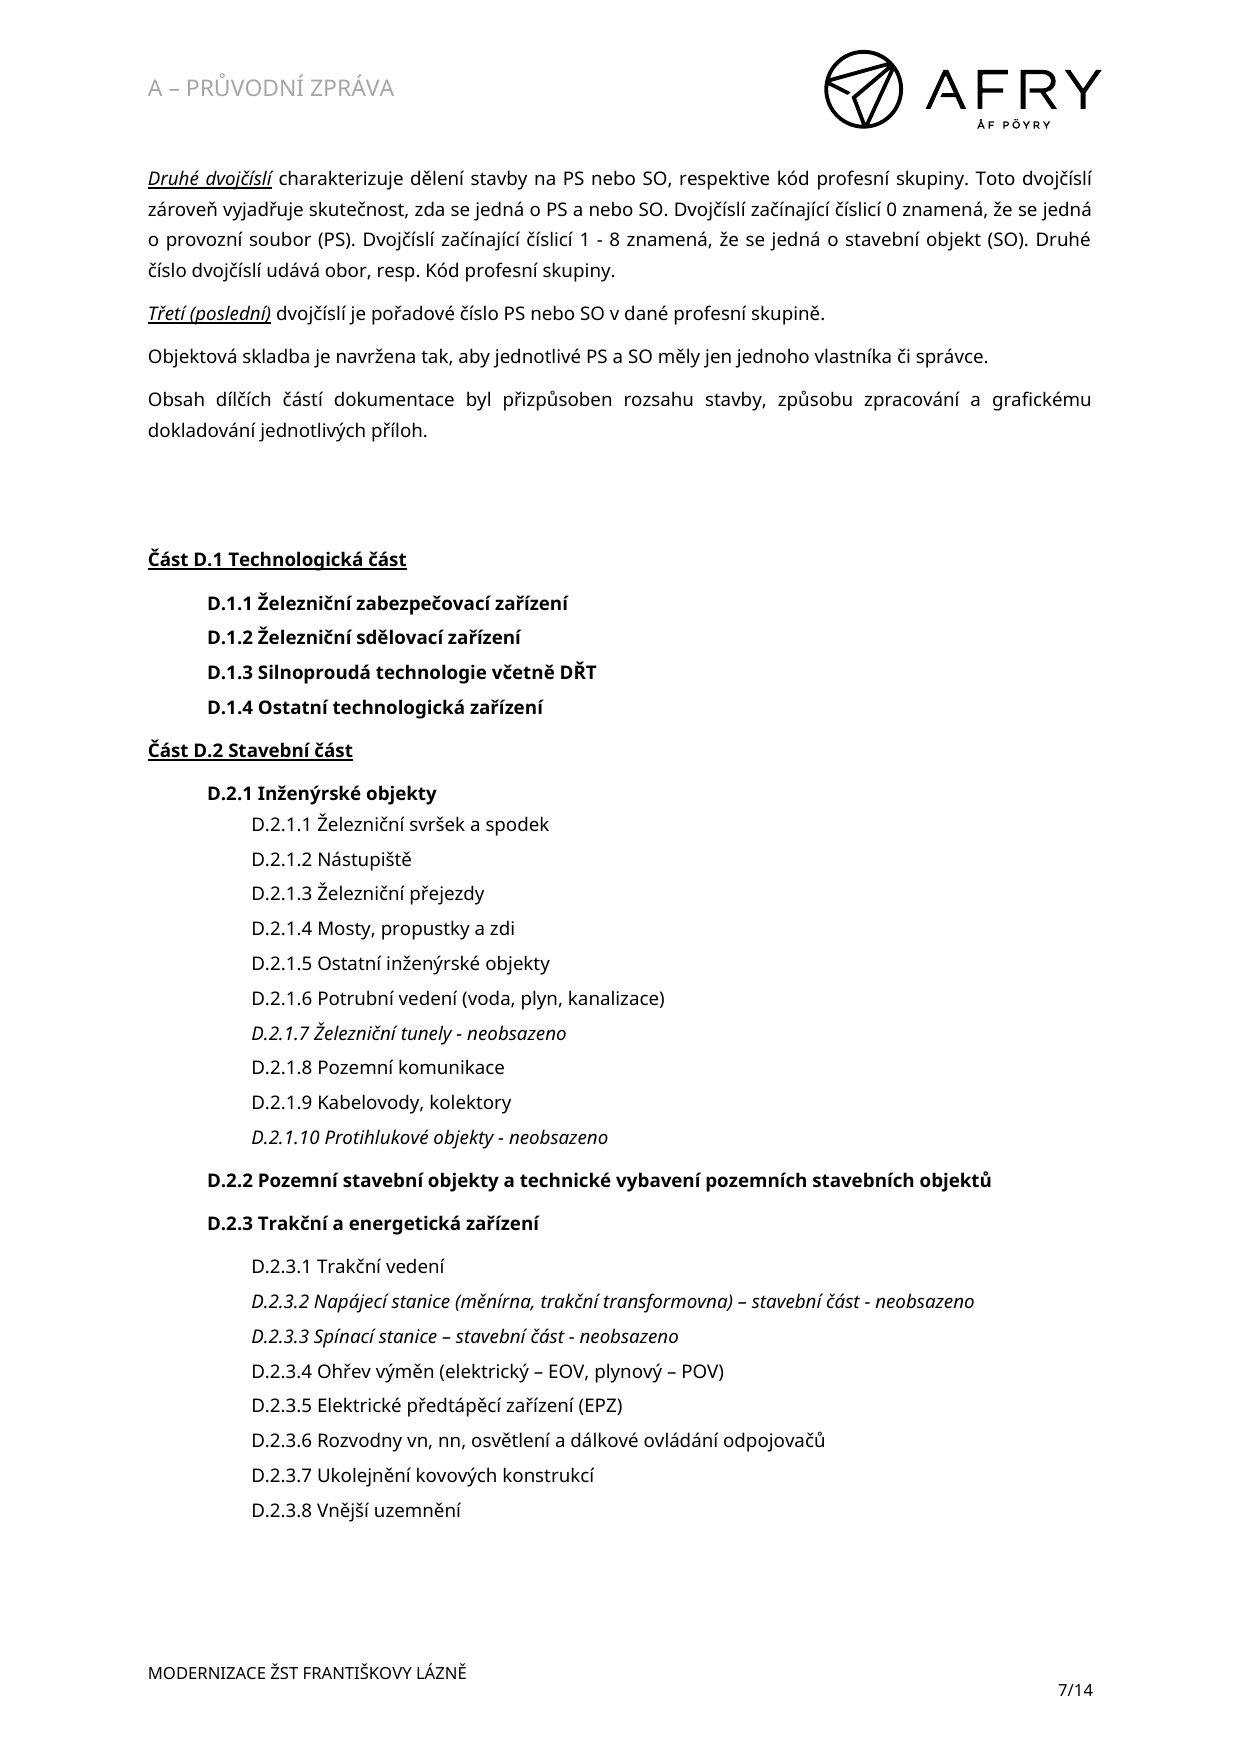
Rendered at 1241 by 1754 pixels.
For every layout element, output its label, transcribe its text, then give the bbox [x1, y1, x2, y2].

text D.2.2 Pozemní stavební objekty a technické vybavení pozemních stavebních objektů [148, 1167, 1092, 1193]
text D.2.1.2 Nástupiště [148, 846, 1092, 871]
text D.1.3 Silnoproudá technologie včetně DŘT [148, 659, 1092, 685]
text Druhé dvojčíslí charakterizuje dělení stavby na PS nebo SO, respektive kód profesní skupiny. Toto dvojčíslí zároveň vyjadřuje skutečnost, zda se jedná o PS a nebo SO. Dvojčíslí začínající číslicí 0 znamená, že se jedná o provozní soubor (PS). Dvojčíslí začínající číslicí 1 - 8 znamená, že se jedná o stavební objekt (SO). Druhé číslo dvojčíslí udává obor, resp. Kód profesní skupiny. [148, 165, 1092, 283]
text D.2.3.5 Elektrické předtápěcí zařízení (EPZ) [148, 1393, 1092, 1418]
text D.2.1 Inženýrské objekty [148, 780, 1092, 806]
text D.2.3.7 Ukolejnění kovových konstrukcí [148, 1462, 1092, 1488]
text Objektová skladba je navržena tak, aby jednotlivé PS a SO měly jen jednoho vlastníka či správce. [148, 343, 1092, 369]
text Obsah dílčích částí dokumentace byl přizpůsoben rozsahu stavby, způsobu zpracování a grafickému dokladování jednotlivých příloh. [148, 387, 1092, 443]
text D.2.1.7 Železniční tunely - neobsazeno [148, 1020, 1092, 1045]
text D.2.3.6 Rozvodny vn, nn, osvětlení a dálkové ovládání odpojovačů [148, 1427, 1092, 1453]
text D.1.4 Ostatní technologická zařízení [148, 694, 1092, 720]
text D.2.1.4 Mosty, propustky a zdi [148, 915, 1092, 941]
text D.2.1.3 Železniční přejezdy [148, 881, 1092, 906]
text D.1.1 Železniční zabezpečovací zařízení [148, 590, 1092, 615]
text D.2.3.8 Vnější uzemnění [148, 1497, 1092, 1523]
text D.2.1.5 Ostatní inženýrské objekty [148, 950, 1092, 976]
text D.2.3.2 Napájecí stanice (měnírna, trakční transformovna) – stavební část - neobsazeno [148, 1288, 1092, 1314]
text D.2.1.1 Železniční svršek a spodek [148, 811, 1092, 837]
text D.2.1.10 Protihlukové objekty - neobsazeno [148, 1124, 1092, 1150]
text D.2.1.6 Potrubní vedení (voda, plyn, kanalizace) [148, 985, 1092, 1011]
text D.1.2 Železniční sdělovací zařízení [148, 624, 1092, 650]
text D.2.3.3 Spínací stanice – stavební část - neobsazeno [148, 1323, 1092, 1349]
text Část D.2 Stavební část [148, 737, 1092, 763]
text Třetí (poslední) dvojčíslí je pořadové číslo PS nebo SO v dané profesní skupině. [148, 300, 1092, 326]
text D.2.3.1 Trakční vedení [148, 1253, 1092, 1279]
text D.2.3.4 Ohřev výměn (elektrický – EOV, plynový – POV) [148, 1358, 1092, 1383]
text D.2.3 Trakční a energetická zařízení [148, 1210, 1092, 1236]
text D.2.1.9 Kabelovody, kolektory [148, 1089, 1092, 1115]
text D.2.1.8 Pozemní komunikace [148, 1054, 1092, 1080]
text Část D.1 Technologická část [148, 547, 1092, 572]
